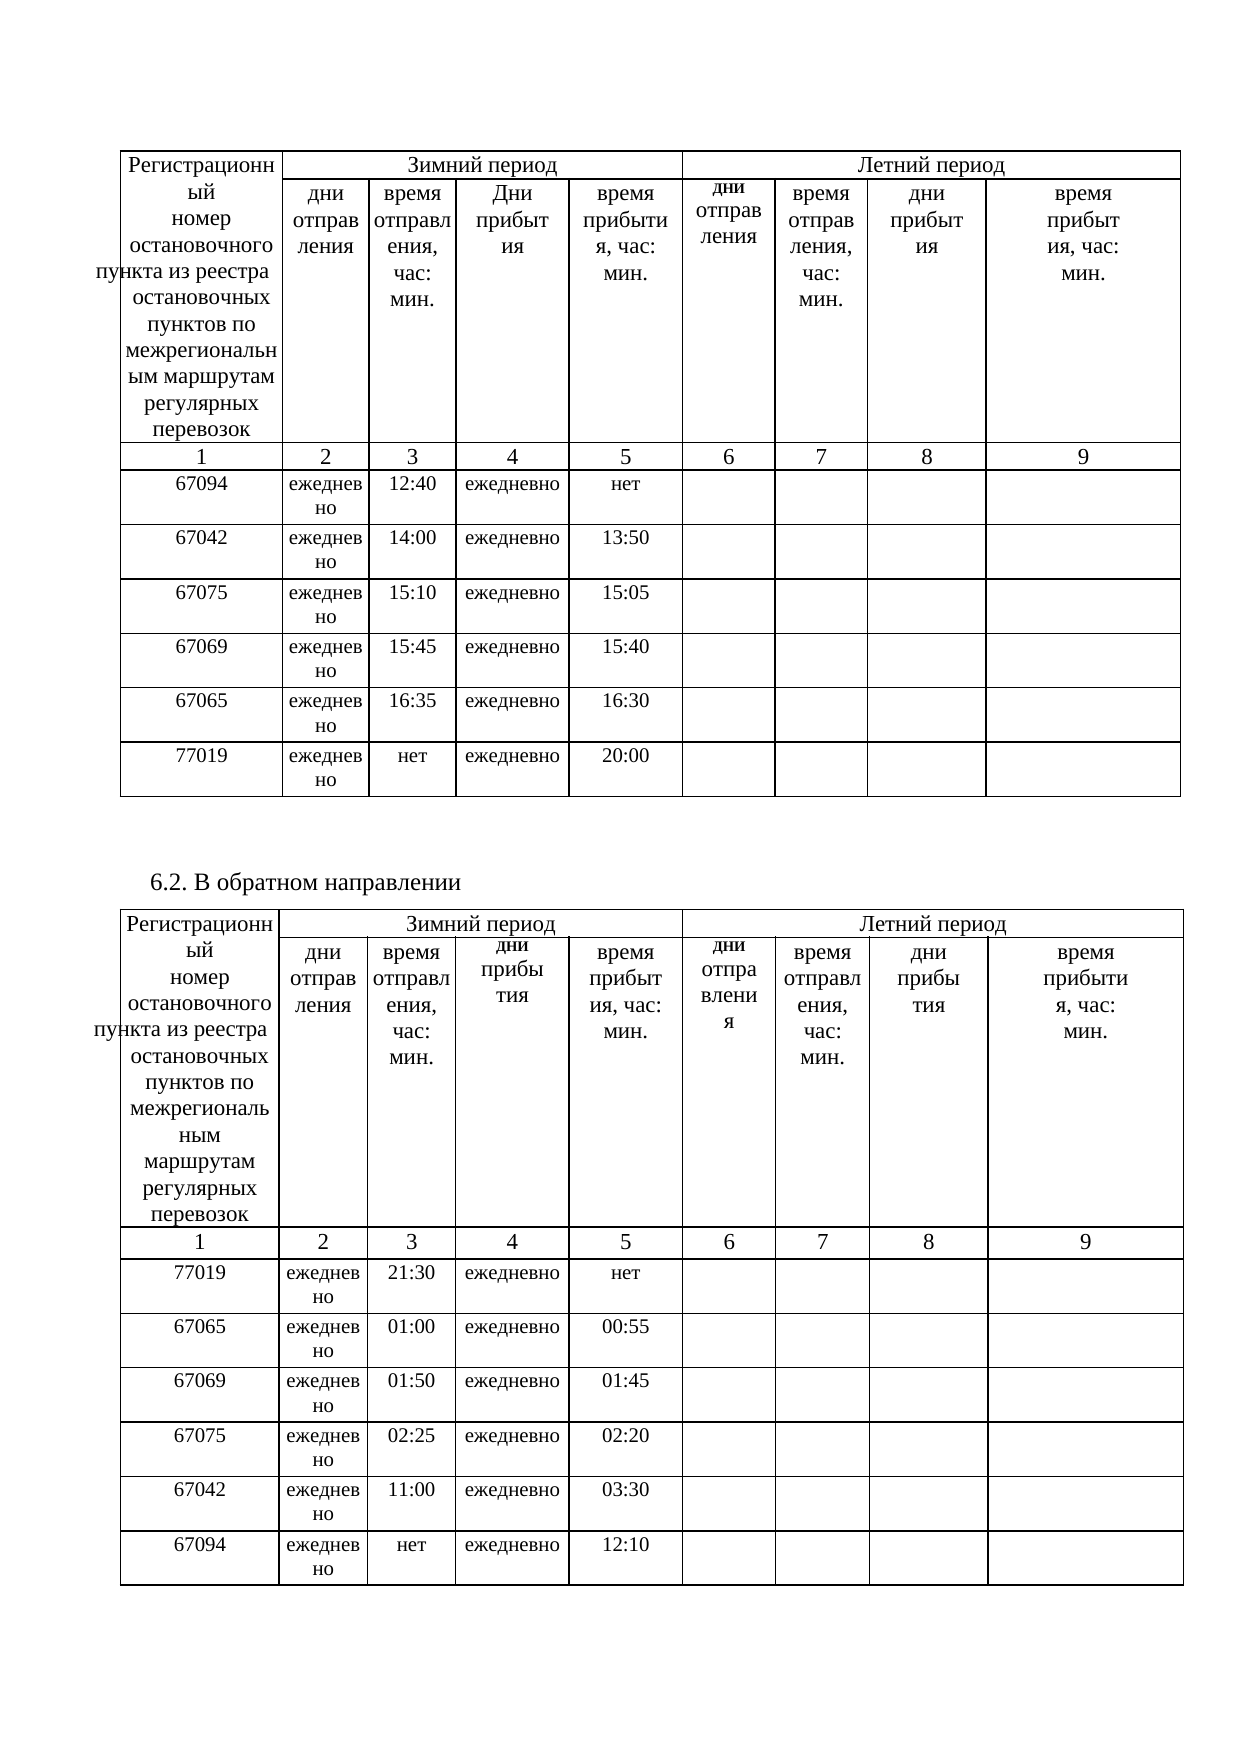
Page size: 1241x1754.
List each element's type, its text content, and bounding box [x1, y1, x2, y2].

table_cell 01:45 [570, 1368, 682, 1421]
table_cell ежедневно [456, 1477, 568, 1530]
table_cell [683, 634, 774, 687]
table_cell [989, 1314, 1183, 1367]
table_cell ДНИ отпра влени я [683, 938, 775, 1226]
table_cell 4 [456, 1228, 568, 1258]
table_cell ежедневно [280, 1532, 367, 1584]
table_cell [870, 1477, 987, 1530]
table_cell [776, 1314, 869, 1367]
table_cell [987, 525, 1180, 578]
table_cell 21:30 [368, 1260, 455, 1312]
table_cell ежедневно [457, 634, 568, 687]
table_cell ежедневно [456, 1368, 568, 1421]
table_cell [987, 580, 1180, 632]
table_cell ежедневно [457, 471, 568, 524]
table_cell 4 [457, 443, 568, 469]
table_cell нет [370, 743, 455, 796]
table_cell 20:00 [570, 743, 682, 796]
table_cell [776, 743, 867, 796]
table_cell 11:00 [368, 1477, 455, 1530]
table_header Регистрационный номер остановочного пункта из реестра остановочных пунктов по межрегиональным маршрутам регулярных перевозок [121, 152, 282, 441]
table_cell 67042 [121, 1477, 278, 1530]
table_cell время отправл ения, час: мин. [370, 180, 455, 441]
table_cell 67042 [121, 525, 282, 578]
table_cell 12:40 [370, 471, 455, 524]
table_cell ежедневно [283, 634, 368, 687]
table_cell нет [368, 1532, 455, 1584]
table_cell 01:50 [368, 1368, 455, 1421]
table_cell 7 [776, 1228, 869, 1258]
table_cell ежедневно [456, 1314, 568, 1367]
table_cell [987, 688, 1180, 741]
table_cell [870, 1368, 987, 1421]
table_cell 02:25 [368, 1423, 455, 1476]
table_cell [683, 1368, 775, 1421]
table_cell [989, 1532, 1183, 1584]
table_cell [870, 1314, 987, 1367]
table_cell [776, 688, 867, 741]
table_header Летний период [683, 152, 1180, 178]
table_cell [989, 1477, 1183, 1530]
table_cell 67094 [121, 1532, 278, 1584]
table_cell ежедневно [283, 525, 368, 578]
table_cell Дни прибыт ия [457, 180, 568, 441]
table_cell ДНИ прибы тия [456, 938, 568, 1226]
table_cell 9 [987, 443, 1180, 469]
table_cell [870, 1423, 987, 1476]
table_cell 6 [683, 1228, 775, 1258]
table_cell [683, 743, 774, 796]
table_cell 16:30 [570, 688, 682, 741]
table_cell 5 [570, 1228, 682, 1258]
table_cell ежедневно [283, 743, 368, 796]
table_cell [776, 580, 867, 632]
table_cell [776, 525, 867, 578]
table_cell [989, 1260, 1183, 1312]
table_cell дни прибы тия [870, 938, 987, 1226]
table_cell [683, 471, 774, 524]
table_cell [987, 634, 1180, 687]
table_cell [776, 1368, 869, 1421]
table_cell дни отправ ления [280, 938, 367, 1226]
table_cell 15:45 [370, 634, 455, 687]
table_cell 12:10 [570, 1532, 682, 1584]
table_cell время прибыти я, час: мин. [570, 180, 682, 441]
table_cell 6 [683, 443, 774, 469]
text 6.2. В обратном направлении [150, 867, 1090, 896]
table_cell 16:35 [370, 688, 455, 741]
table_cell [870, 1260, 987, 1312]
table_cell 67094 [121, 471, 282, 524]
table_cell 3 [370, 443, 455, 469]
table_cell 1 [121, 1228, 278, 1258]
table_header Летний период [683, 910, 1183, 936]
table_cell ежедневно [280, 1423, 367, 1476]
table_header Зимний период [283, 152, 682, 178]
table_cell [683, 580, 774, 632]
table_cell 03:30 [570, 1477, 682, 1530]
table_cell [989, 1368, 1183, 1421]
table_cell [776, 1423, 869, 1476]
table_header Зимний период [280, 910, 682, 936]
table_cell 5 [570, 443, 682, 469]
table_cell 3 [368, 1228, 455, 1258]
table_cell 67065 [121, 1314, 278, 1367]
table_cell [683, 1532, 775, 1584]
table_cell 77019 [121, 743, 282, 796]
table_cell [868, 743, 985, 796]
table_cell время отправл ения, час: мин. [368, 938, 455, 1226]
table_cell [868, 471, 985, 524]
table_cell ежедневно [283, 580, 368, 632]
table_cell [683, 1260, 775, 1312]
table_cell ежедневно [456, 1260, 568, 1312]
table_cell [868, 580, 985, 632]
table_cell 7 [776, 443, 867, 469]
table_cell ежедневно [457, 525, 568, 578]
table_cell время прибыти я, час: мин. [989, 938, 1183, 1226]
table_cell [776, 634, 867, 687]
table_cell [776, 1260, 869, 1312]
table_cell [683, 1423, 775, 1476]
table_cell 00:55 [570, 1314, 682, 1367]
table_cell [776, 1477, 869, 1530]
table_cell ежедневно [457, 743, 568, 796]
table_cell 15:40 [570, 634, 682, 687]
table_cell [987, 743, 1180, 796]
table_cell 01:00 [368, 1314, 455, 1367]
table_cell 2 [283, 443, 368, 469]
table_cell ежедневно [283, 688, 368, 741]
table_cell [868, 688, 985, 741]
table_cell ежедневно [280, 1368, 367, 1421]
table_cell 67069 [121, 634, 282, 687]
table_cell время отправ ления, час: мин. [776, 180, 867, 441]
table_cell [683, 688, 774, 741]
table_cell 8 [868, 443, 985, 469]
table_cell 77019 [121, 1260, 278, 1312]
table_cell 67075 [121, 580, 282, 632]
table_cell ежедневно [457, 688, 568, 741]
table_cell 8 [870, 1228, 987, 1258]
table_cell [683, 525, 774, 578]
table_cell 67065 [121, 688, 282, 741]
table_cell 1 [121, 443, 282, 469]
table_cell 02:20 [570, 1423, 682, 1476]
table_cell 15:10 [370, 580, 455, 632]
table_cell ежедневно [456, 1423, 568, 1476]
table_cell ежедневно [280, 1477, 367, 1530]
table_cell 67069 [121, 1368, 278, 1421]
table_cell ежедневно [280, 1260, 367, 1312]
table_cell ежедневно [280, 1314, 367, 1367]
table_cell ежедневно [456, 1532, 568, 1584]
table_cell ежедневно [283, 471, 368, 524]
table_cell [987, 471, 1180, 524]
table_cell нет [570, 471, 682, 524]
table_cell [870, 1532, 987, 1584]
table_cell дни прибыт ия [868, 180, 985, 441]
table_cell [989, 1423, 1183, 1476]
table_cell время прибыт ия, час: мин. [987, 180, 1180, 441]
table_cell [683, 1314, 775, 1367]
table_cell нет [570, 1260, 682, 1312]
table_cell ДНИ отправ ления [683, 180, 774, 441]
table_cell 9 [989, 1228, 1183, 1258]
table_cell 67075 [121, 1423, 278, 1476]
table_cell 14:00 [370, 525, 455, 578]
table_cell [868, 634, 985, 687]
table_cell [776, 1532, 869, 1584]
table_cell дни отправ ления [283, 180, 368, 441]
table_cell 15:05 [570, 580, 682, 632]
table_cell [868, 525, 985, 578]
table_cell время прибыт ия, час: мин. [570, 938, 682, 1226]
table_cell ежедневно [457, 580, 568, 632]
table_cell [683, 1477, 775, 1530]
table_cell 13:50 [570, 525, 682, 578]
table_cell [776, 471, 867, 524]
table_header Регистрационный номер остановочного пункта из реестра остановочных пунктов по межрегиональным маршрутам регулярных перевозок [121, 910, 278, 1226]
table_cell 2 [280, 1228, 367, 1258]
table_cell время отправл ения, час: мин. [776, 938, 869, 1226]
